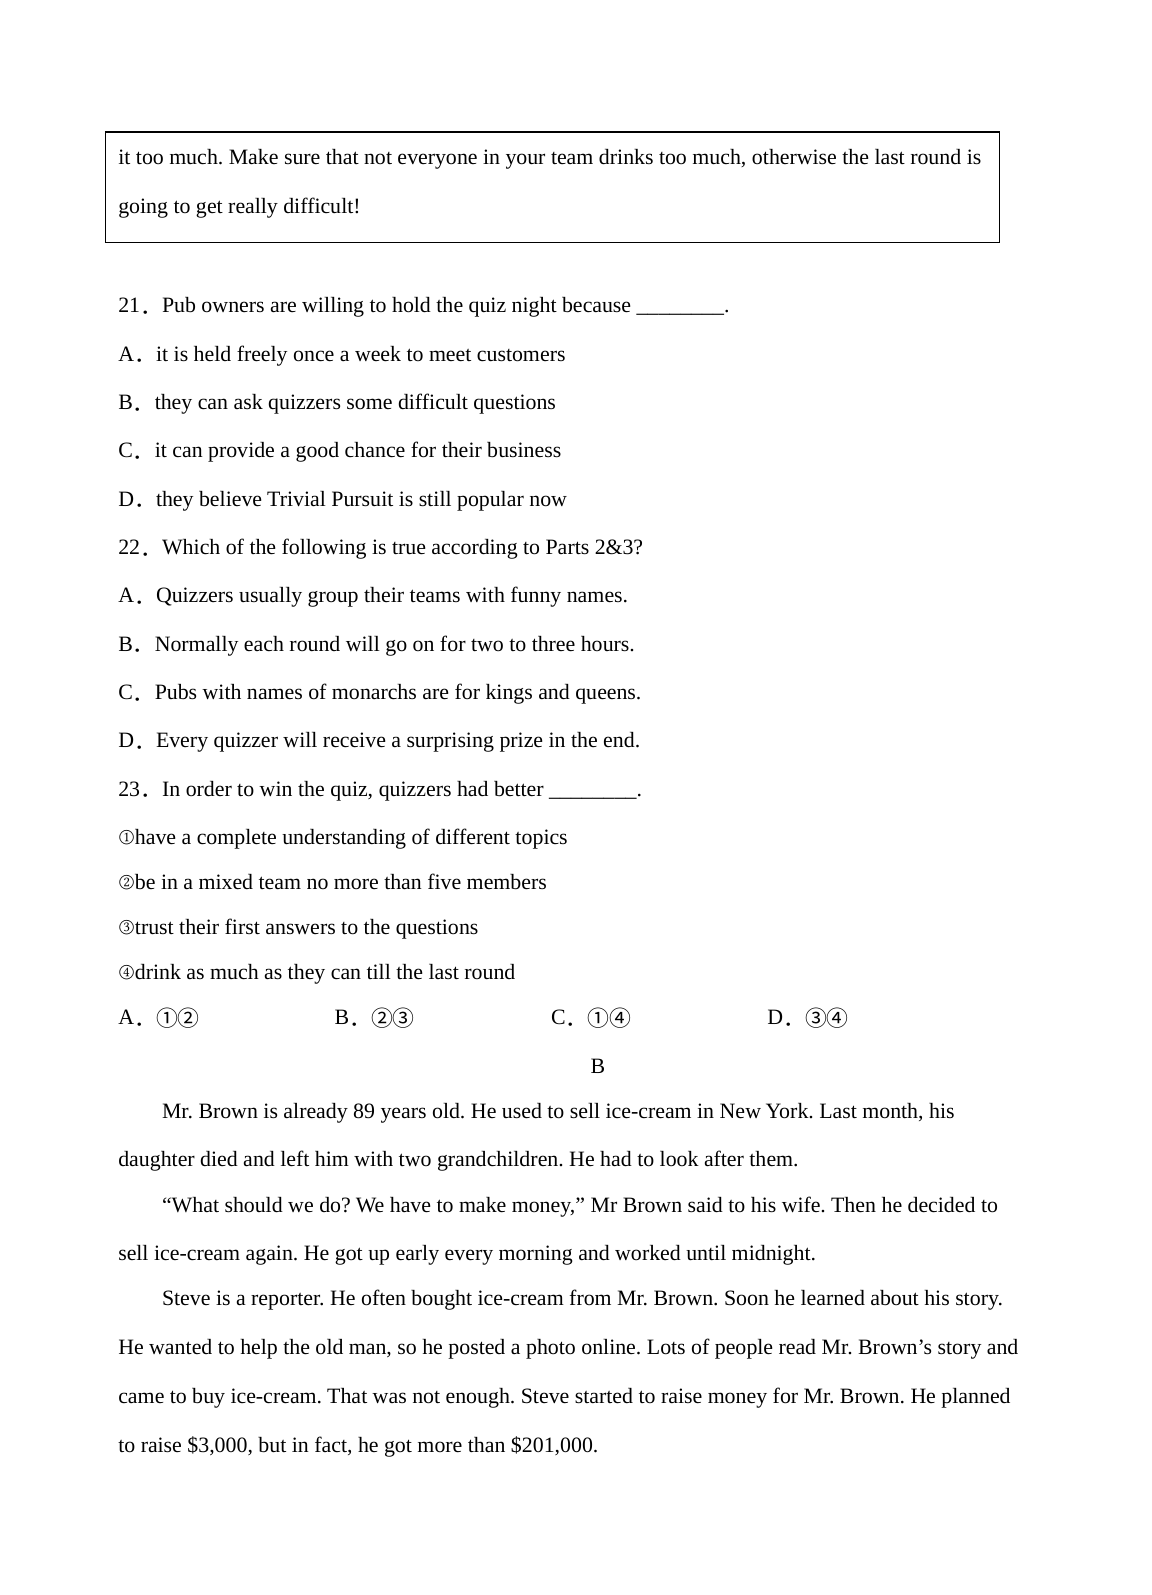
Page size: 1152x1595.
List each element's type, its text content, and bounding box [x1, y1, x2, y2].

text 22．Which of the following is true according to Parts 2&3? [118, 530, 1033, 563]
text A．Quizzers usually group their teams with funny names. [118, 578, 1033, 611]
text C．it can provide a good chance for their business [118, 433, 1033, 466]
text B [118, 1049, 1033, 1081]
text 23．In order to win the quiz, quizzers had better ________. [118, 772, 1033, 804]
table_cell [106, 133, 999, 242]
text Steve is a reporter. He often bought ice-cream from Mr. Brown. Soon he learned about his story. He wanted to help the old man, so he posted a photo online. Lots of people read Mr. Brown’s story and came to buy ice-cream. That was not enough. Steve started to raise money for Mr. Brown. He planned to raise $3,000, but in fact, he got more than $201,000. [118, 1282, 1033, 1461]
text “What should we do? We have to make money,” Mr Brown said to his wife. Then he decided to sell ice-cream again. He got up early every morning and worked until midnight. [118, 1188, 1033, 1269]
text ③trust their first answers to the questions [118, 910, 1033, 943]
text A．①② B．②③ C．①④ D．③④ [118, 1001, 1033, 1033]
text 21．Pub owners are willing to hold the quiz night because ________. [118, 288, 1033, 321]
text ④drink as much as they can till the last round [118, 956, 1033, 988]
text B．they can ask quizzers some difficult questions [118, 385, 1033, 418]
text ①have a complete understanding of different topics [118, 820, 1033, 853]
text Mr. Brown is already 89 years old. He used to sell ice-cream in New York. Last month, his daughter died and left him with two grandchildren. He had to look after them. [118, 1094, 1033, 1175]
text B．Normally each round will go on for two to three hours. [118, 627, 1033, 659]
text ②be in a mixed team no more than five members [118, 865, 1033, 898]
text D．they believe Trivial Pursuit is still popular now [118, 482, 1033, 514]
text C．Pubs with names of monarchs are for kings and queens. [118, 675, 1033, 708]
text A．it is held freely once a week to meet customers [118, 337, 1033, 369]
text D．Every quizzer will receive a surprising prize in the end. [118, 723, 1033, 756]
